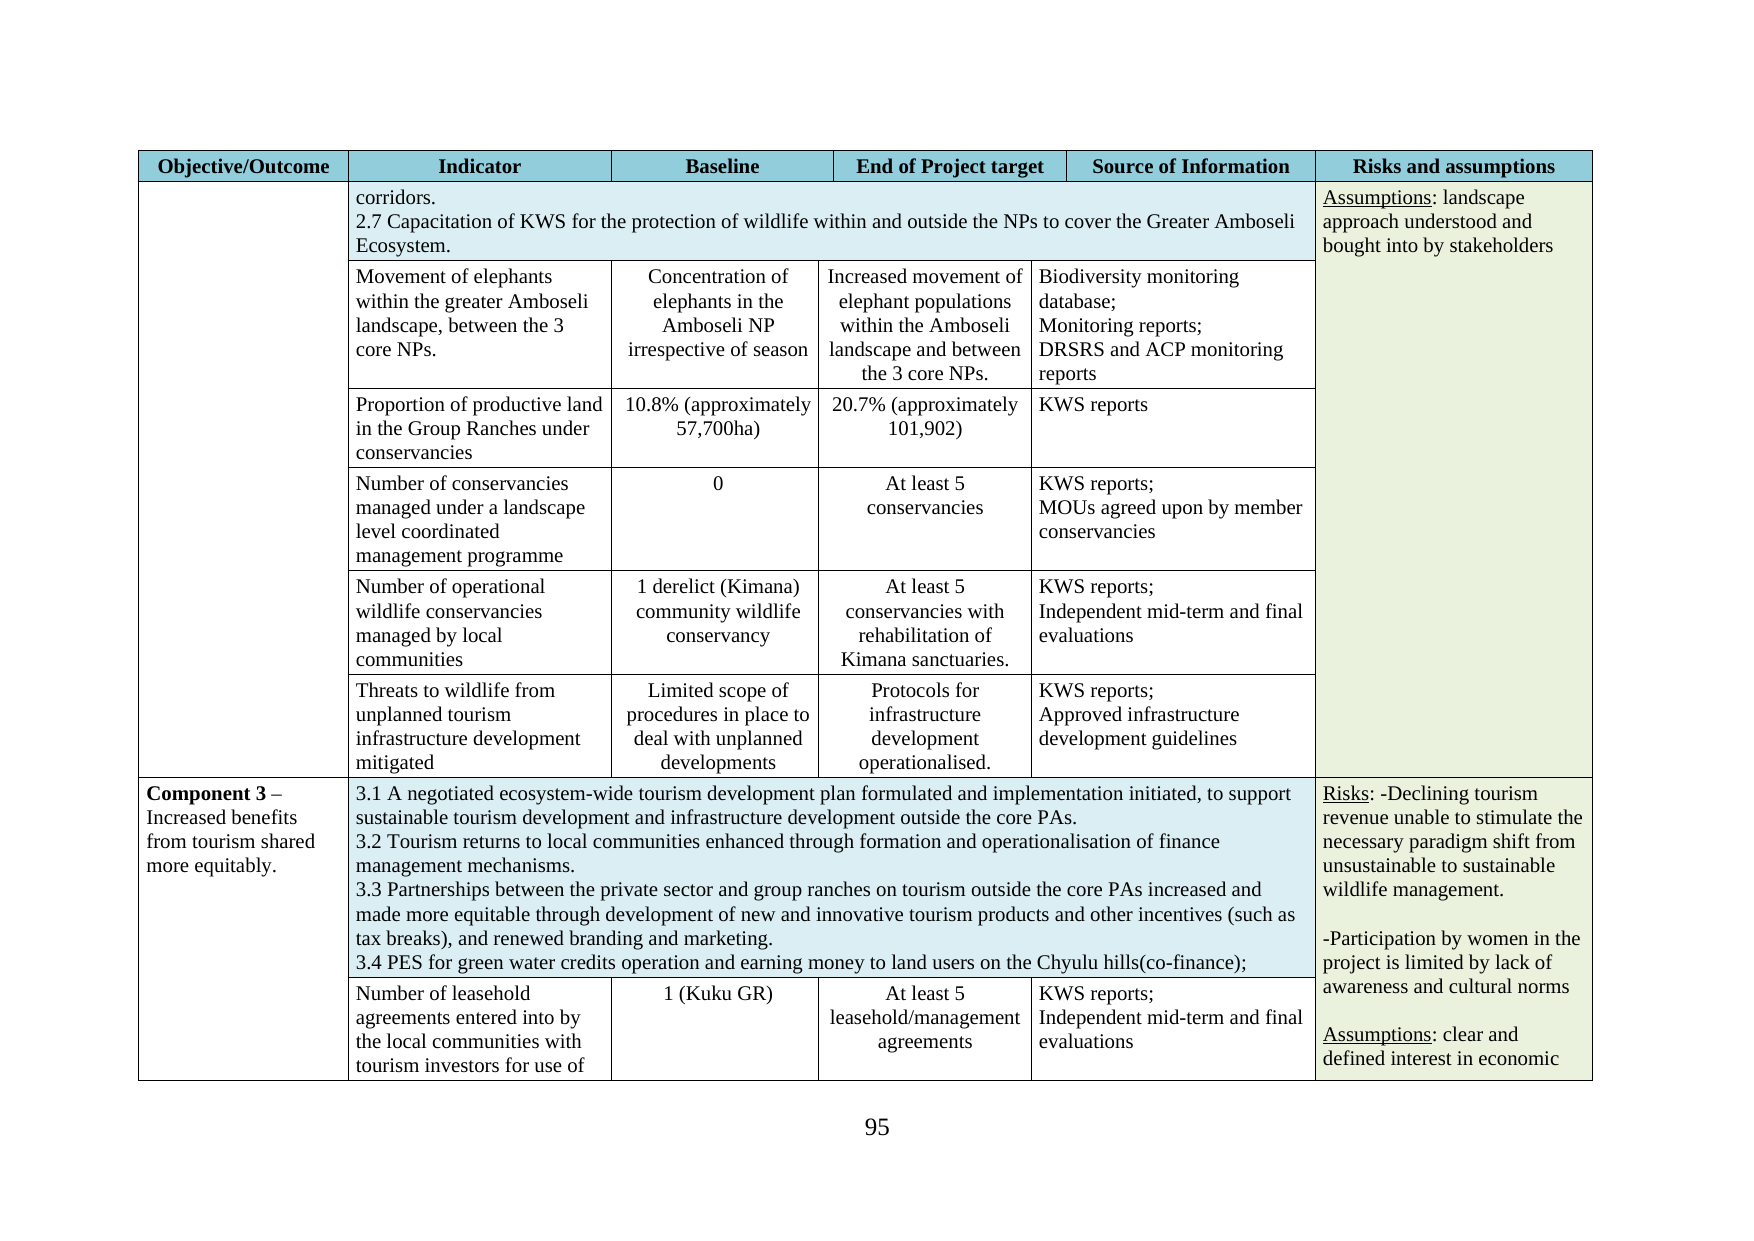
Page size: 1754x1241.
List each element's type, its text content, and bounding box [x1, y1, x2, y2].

table_cell Number of conservancies managed under a landscape level coordinated management programme [349, 468, 611, 570]
table_cell Risks: -Declining tourism revenue unable to stimulate the necessary paradigm shift from unsustainable to sustainable wildlife management. -Participation by women in the project is limited by lack of awareness and cultural norms Assumptions: clear and defined interest in economic engagement by appropriate stakeholders including women [1316, 778, 1592, 1080]
table_cell 0 [612, 468, 818, 570]
table_cell KWS reports; MOUs agreed upon by member conservancies [1032, 468, 1315, 570]
table_cell 3.1 A negotiated ecosystem-wide tourism development plan formulated and implementation initiated, to support sustainable tourism development and infrastructure development outside the core PAs. 3.2 Tourism returns to local communities enhanced through formation and operationalisation of finance management mechanisms. 3.3 Partnerships between the private sector and group ranches on tourism outside the core PAs increased and made more equitable through development of new and innovative tourism products and other incentives (such as tax breaks), and renewed branding and marketing. 3.4 PES for green water credits operation and earning money to land users on the Chyulu hills(co-finance); [349, 778, 1315, 977]
table_header Objective/Outcome [139, 151, 348, 181]
table_cell 20.7% (approximately 101,902) [819, 389, 1031, 467]
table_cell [349, 182, 1315, 260]
table_cell Threats to wildlife from unplanned tourism infrastructure development mitigated [349, 675, 611, 777]
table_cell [1032, 978, 1315, 1080]
table_header Indicator [349, 151, 611, 181]
table_cell KWS reports; Approved infrastructure development guidelines [1032, 675, 1315, 777]
table_cell Biodiversity monitoring database; Monitoring reports; DRSRS and ACP monitoring reports [1032, 261, 1315, 388]
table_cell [1316, 182, 1592, 777]
table_cell At least 5 conservancies [819, 468, 1031, 570]
table_cell At least 5 conservancies with rehabilitation of Kimana sanctuaries. [819, 571, 1031, 674]
table_header Risks and assumptions [1316, 151, 1592, 181]
table_header Baseline [612, 151, 833, 181]
table_cell Concentration of elephants in the Amboseli NP irrespective of season [612, 261, 818, 388]
table_cell 1 derelict (Kimana) community wildlife conservancy [612, 571, 818, 674]
table_header Source of Information [1067, 151, 1315, 181]
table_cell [819, 978, 1031, 1080]
table_cell KWS reports [1032, 389, 1315, 467]
table_cell 10.8% (approximately 57,700ha) [612, 389, 818, 467]
table_header End of Project target [834, 151, 1066, 181]
table_cell Increased movement of elephant populations within the Amboseli landscape and between the 3 core NPs. [819, 261, 1031, 388]
table_cell 1 (Kuku GR) [612, 978, 818, 1080]
table_cell Movement of elephants within the greater Amboseli landscape, between the 3 core NPs. [349, 261, 611, 388]
table_cell Component 3 – Increased benefits from tourism shared more equitably. [139, 778, 348, 1080]
table_cell Protocols for infrastructure development operationalised. [819, 675, 1031, 777]
table_cell Number of operational wildlife conservancies managed by local communities [349, 571, 611, 674]
table_cell Limited scope of procedures in place to deal with unplanned developments [612, 675, 818, 777]
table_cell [139, 182, 348, 777]
table_cell KWS reports; Independent mid-term and final evaluations [1032, 571, 1315, 674]
table_cell Proportion of productive land in the Group Ranches under conservancies [349, 389, 611, 467]
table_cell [349, 978, 611, 1080]
